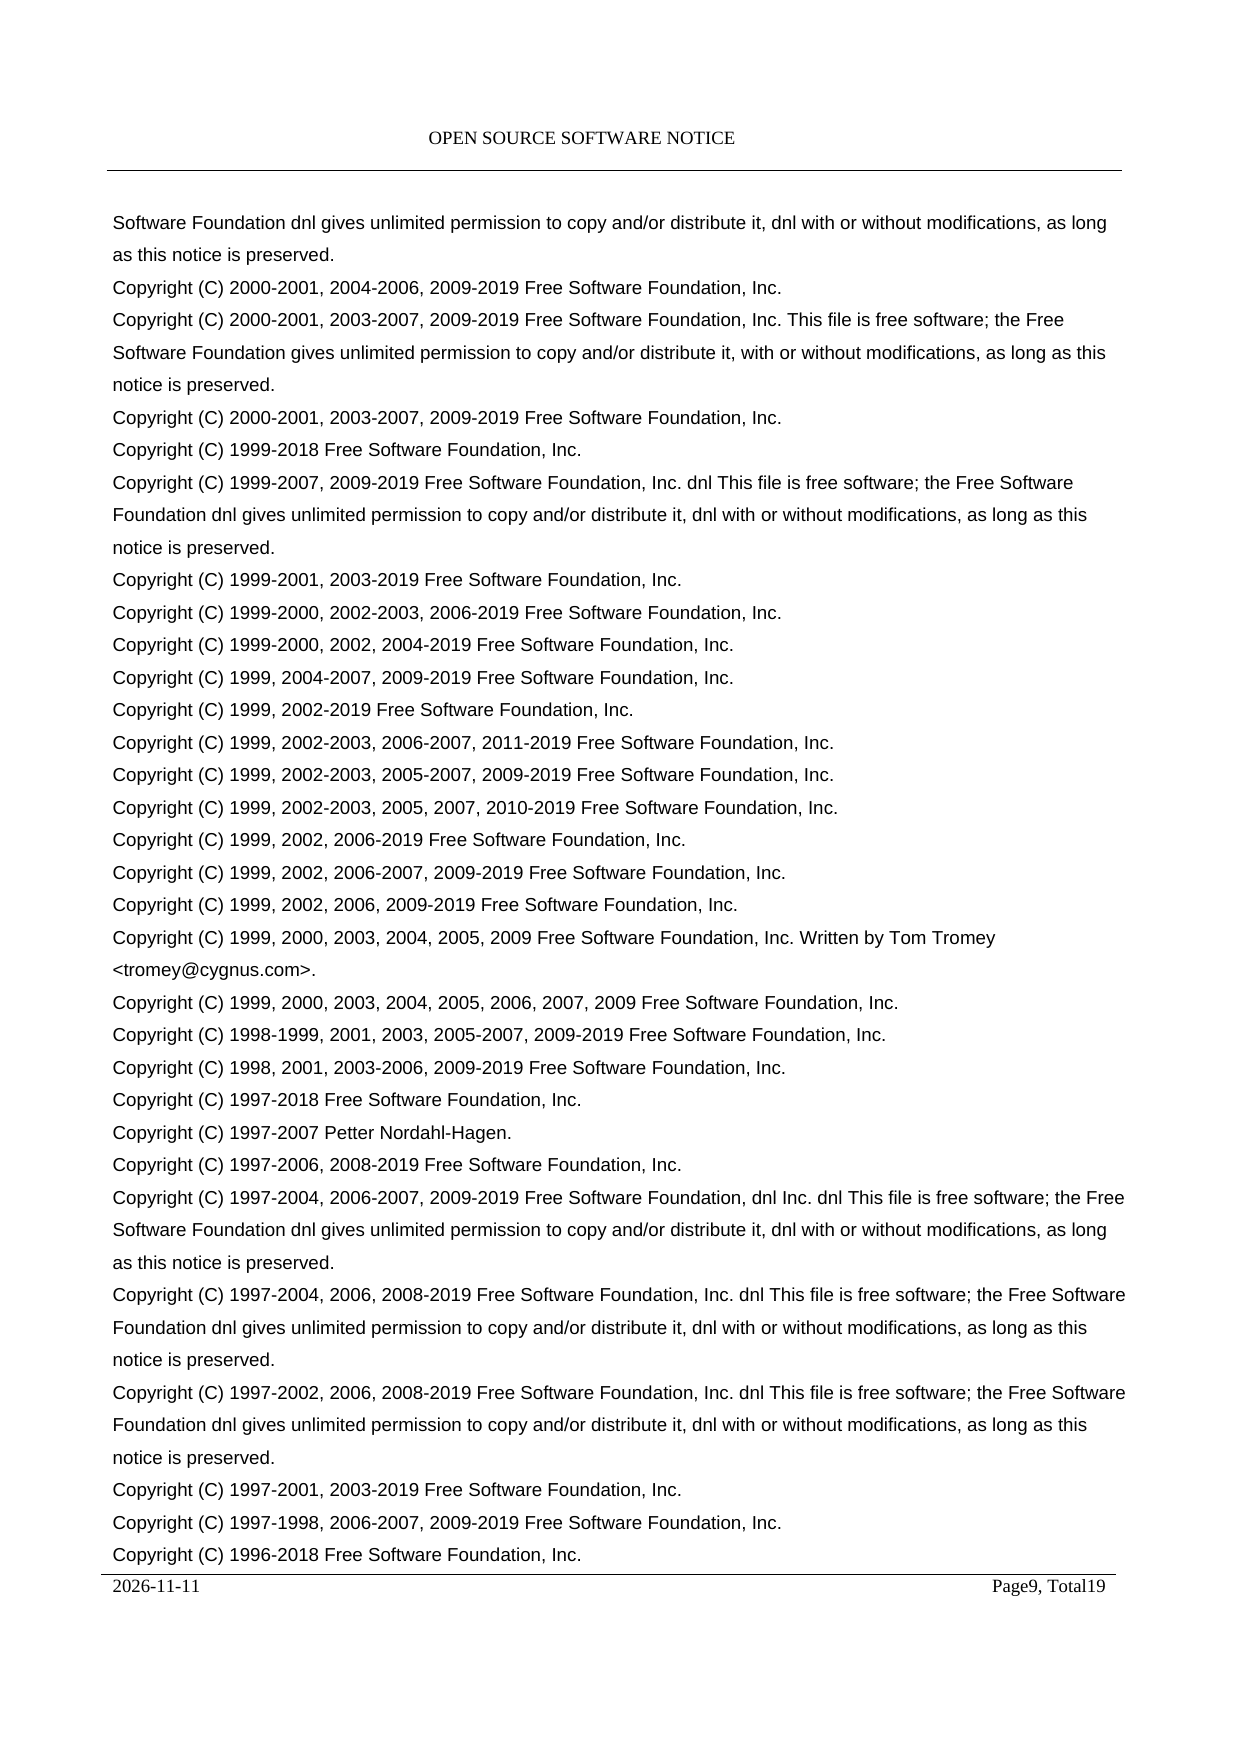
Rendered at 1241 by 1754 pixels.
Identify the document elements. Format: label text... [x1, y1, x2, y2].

text Copyright (C) 1999, 2004-2007, 2009-2019 Free Software Foundation, Inc. [112, 661, 1128, 694]
text Copyright (C) 1999, 2002-2003, 2006-2007, 2011-2019 Free Software Foundation, Inc. [112, 726, 1128, 759]
text Copyright (C) 1999, 2002-2003, 2005, 2007, 2010-2019 Free Software Foundation, Inc. [112, 791, 1128, 824]
text Copyright (C) 1997-2001, 2003-2019 Free Software Foundation, Inc. [112, 1474, 1128, 1506]
text Copyright (C) 1999, 2002-2019 Free Software Foundation, Inc. [112, 694, 1128, 726]
text Copyright (C) 1999-2018 Free Software Foundation, Inc. [112, 434, 1128, 466]
text Copyright (C) 1999, 2002-2003, 2005-2007, 2009-2019 Free Software Foundation, Inc. [112, 759, 1128, 791]
text Copyright (C) 1997-2018 Free Software Foundation, Inc. [112, 1084, 1128, 1116]
text Copyright (C) 1997-2007 Petter Nordahl-Hagen. [112, 1116, 1128, 1149]
text Copyright (C) 1997-2004, 2006-2007, 2009-2019 Free Software Foundation, dnl Inc. dnl This file is free software; the Free Software Foundation dnl gives unlimited permission to copy and/or distribute it, dnl with or without modifications, as long as this notice is preserved. [112, 1181, 1128, 1279]
text Copyright (C) 1999-2001, 2003-2019 Free Software Foundation, Inc. [112, 564, 1128, 596]
text Copyright (C) 1998-1999, 2001, 2003, 2005-2007, 2009-2019 Free Software Foundation, Inc. [112, 1019, 1128, 1051]
text Copyright (C) 1999-2000, 2002, 2004-2019 Free Software Foundation, Inc. [112, 629, 1128, 661]
text Copyright (C) 2000-2001, 2003-2007, 2009-2019 Free Software Foundation, Inc. [112, 401, 1128, 434]
text Copyright (C) 1996-2018 Free Software Foundation, Inc. [112, 1539, 1128, 1571]
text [112, 206, 1128, 271]
text Copyright (C) 1999, 2002, 2006-2019 Free Software Foundation, Inc. [112, 824, 1128, 856]
text Copyright (C) 1999-2007, 2009-2019 Free Software Foundation, Inc. dnl This file is free software; the Free Software Foundation dnl gives unlimited permission to copy and/or distribute it, dnl with or without modifications, as long as this notice is preserved. [112, 466, 1128, 564]
text Copyright (C) 1997-2004, 2006, 2008-2019 Free Software Foundation, Inc. dnl This file is free software; the Free Software Foundation dnl gives unlimited permission to copy and/or distribute it, dnl with or without modifications, as long as this notice is preserved. [112, 1279, 1128, 1376]
text Copyright (C) 1997-2006, 2008-2019 Free Software Foundation, Inc. [112, 1149, 1128, 1181]
text Copyright (C) 1999, 2002, 2006-2007, 2009-2019 Free Software Foundation, Inc. [112, 856, 1128, 889]
text Copyright (C) 1999, 2000, 2003, 2004, 2005, 2009 Free Software Foundation, Inc. Written by Tom Tromey <tromey@cygnus.com>. [112, 921, 1128, 986]
text Copyright (C) 1999-2000, 2002-2003, 2006-2019 Free Software Foundation, Inc. [112, 596, 1128, 629]
text Copyright (C) 1997-2002, 2006, 2008-2019 Free Software Foundation, Inc. dnl This file is free software; the Free Software Foundation dnl gives unlimited permission to copy and/or distribute it, dnl with or without modifications, as long as this notice is preserved. [112, 1376, 1128, 1474]
text Copyright (C) 2000-2001, 2003-2007, 2009-2019 Free Software Foundation, Inc. This file is free software; the Free Software Foundation gives unlimited permission to copy and/or distribute it, with or without modifications, as long as this notice is preserved. [112, 304, 1128, 401]
text Copyright (C) 1998, 2001, 2003-2006, 2009-2019 Free Software Foundation, Inc. [112, 1051, 1128, 1084]
text Copyright (C) 2000-2001, 2004-2006, 2009-2019 Free Software Foundation, Inc. [112, 271, 1128, 304]
text Copyright (C) 1999, 2000, 2003, 2004, 2005, 2006, 2007, 2009 Free Software Foundation, Inc. [112, 986, 1128, 1019]
text Copyright (C) 1999, 2002, 2006, 2009-2019 Free Software Foundation, Inc. [112, 889, 1128, 921]
text Copyright (C) 1997-1998, 2006-2007, 2009-2019 Free Software Foundation, Inc. [112, 1506, 1128, 1539]
